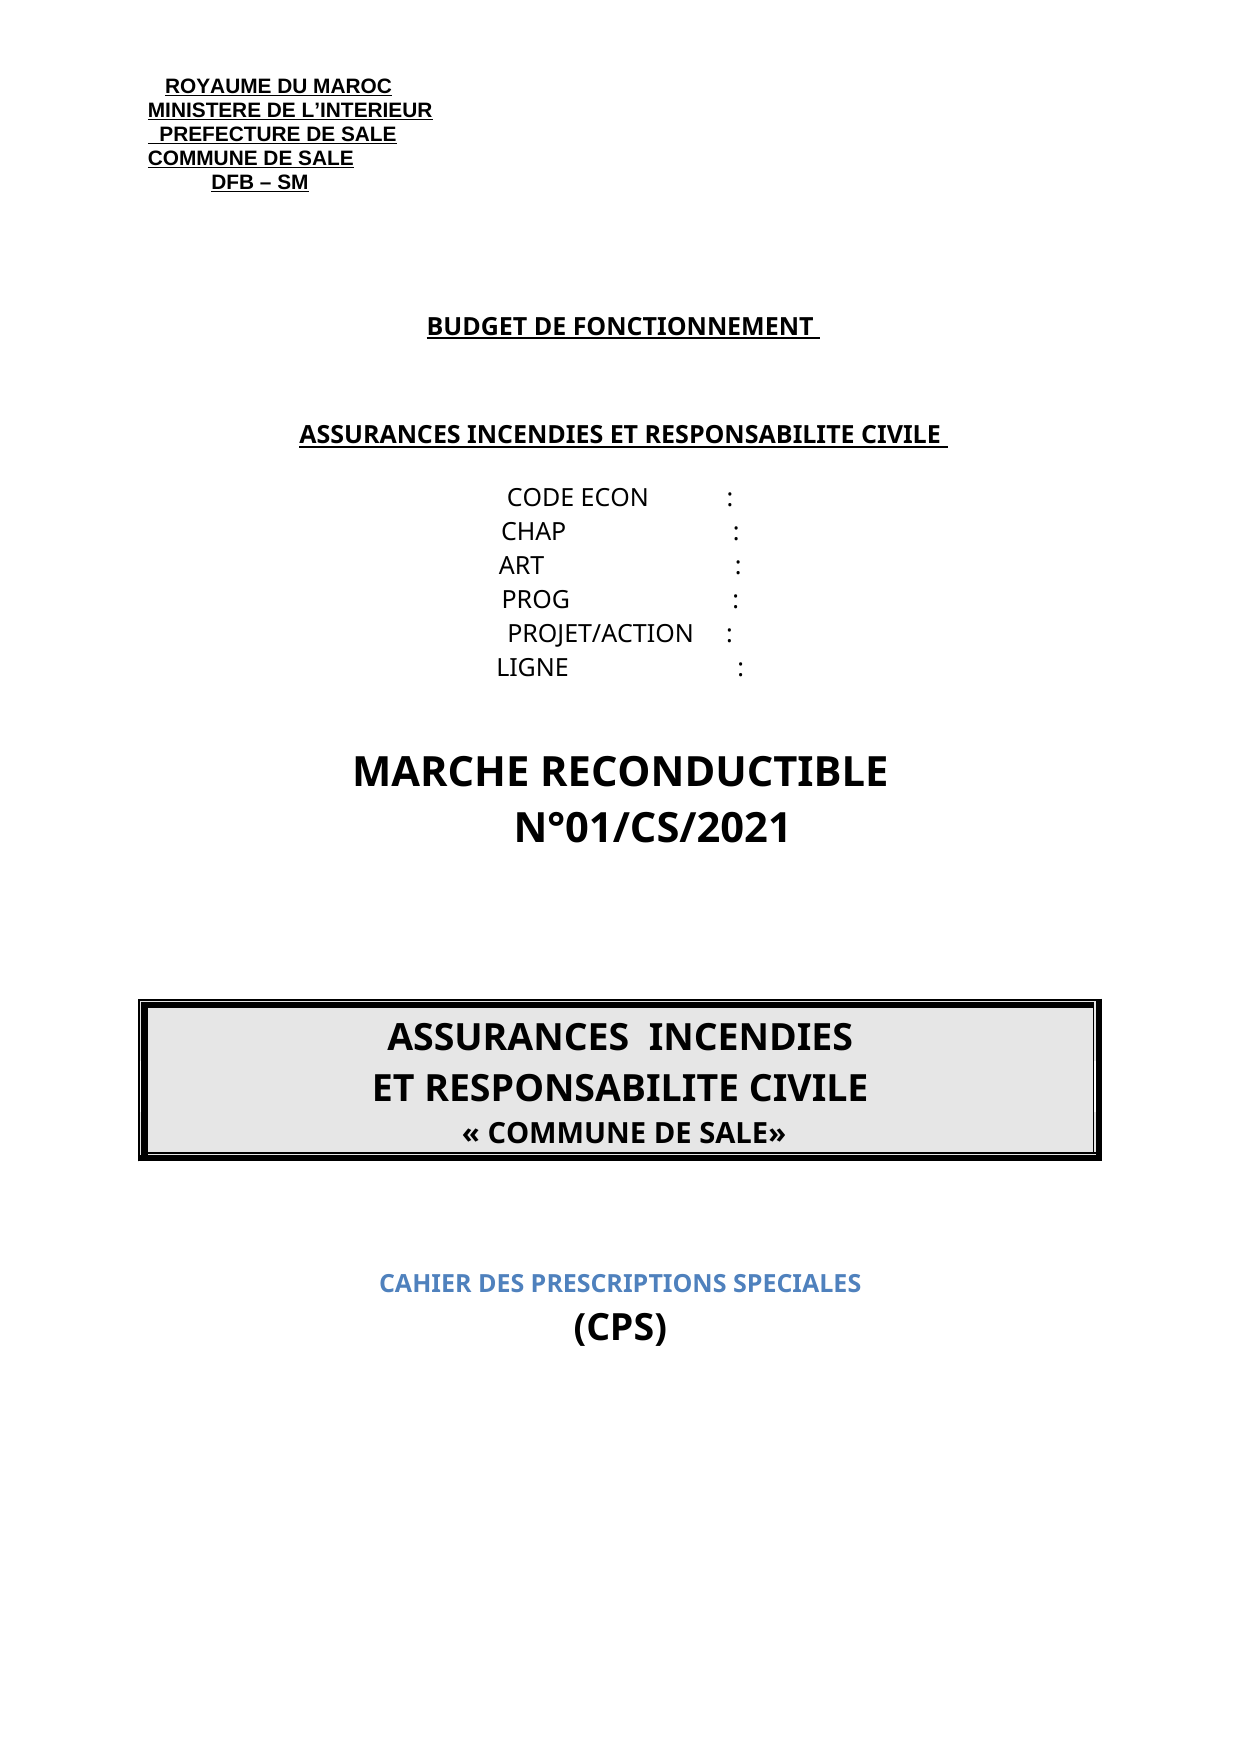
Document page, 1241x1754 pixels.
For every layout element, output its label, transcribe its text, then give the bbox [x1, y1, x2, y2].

title DFB – SM [148, 170, 1093, 194]
title COMMUNE DE SALE [148, 146, 1093, 170]
text LIGNE : [148, 650, 1093, 684]
subtitle BUDGET DE FONCTIONNEMENT [148, 309, 1093, 343]
title PREFECTURE DE SALE [148, 122, 1093, 146]
text ASSURANCES INCENDIES ET RESPONSABILITE CIVILE [148, 417, 1093, 451]
text PROG : [148, 582, 1093, 616]
text ASSURANCES INCENDIES [148, 1008, 1093, 1061]
title MINISTERE DE L’INTERIEUR [148, 98, 1093, 122]
text MARCHE RECONDUCTIBLE [148, 742, 1093, 798]
text PROJET/ACTION : [148, 616, 1093, 650]
title ROYAUME DU MAROC [148, 74, 1093, 98]
text N°01/CS/2021 [148, 798, 1093, 855]
text « COMMUNE DE SALE» [148, 1101, 1093, 1152]
text ET RESPONSABILITE CIVILE [148, 1061, 1093, 1101]
text CODE ECON : [148, 480, 1093, 514]
text (CPS) [148, 1300, 1093, 1351]
subtitle CAHIER DES PRESCRIPTIONS SPECIALES [148, 1266, 1093, 1300]
text CHAP : [148, 514, 1093, 548]
text ART : [148, 548, 1093, 582]
